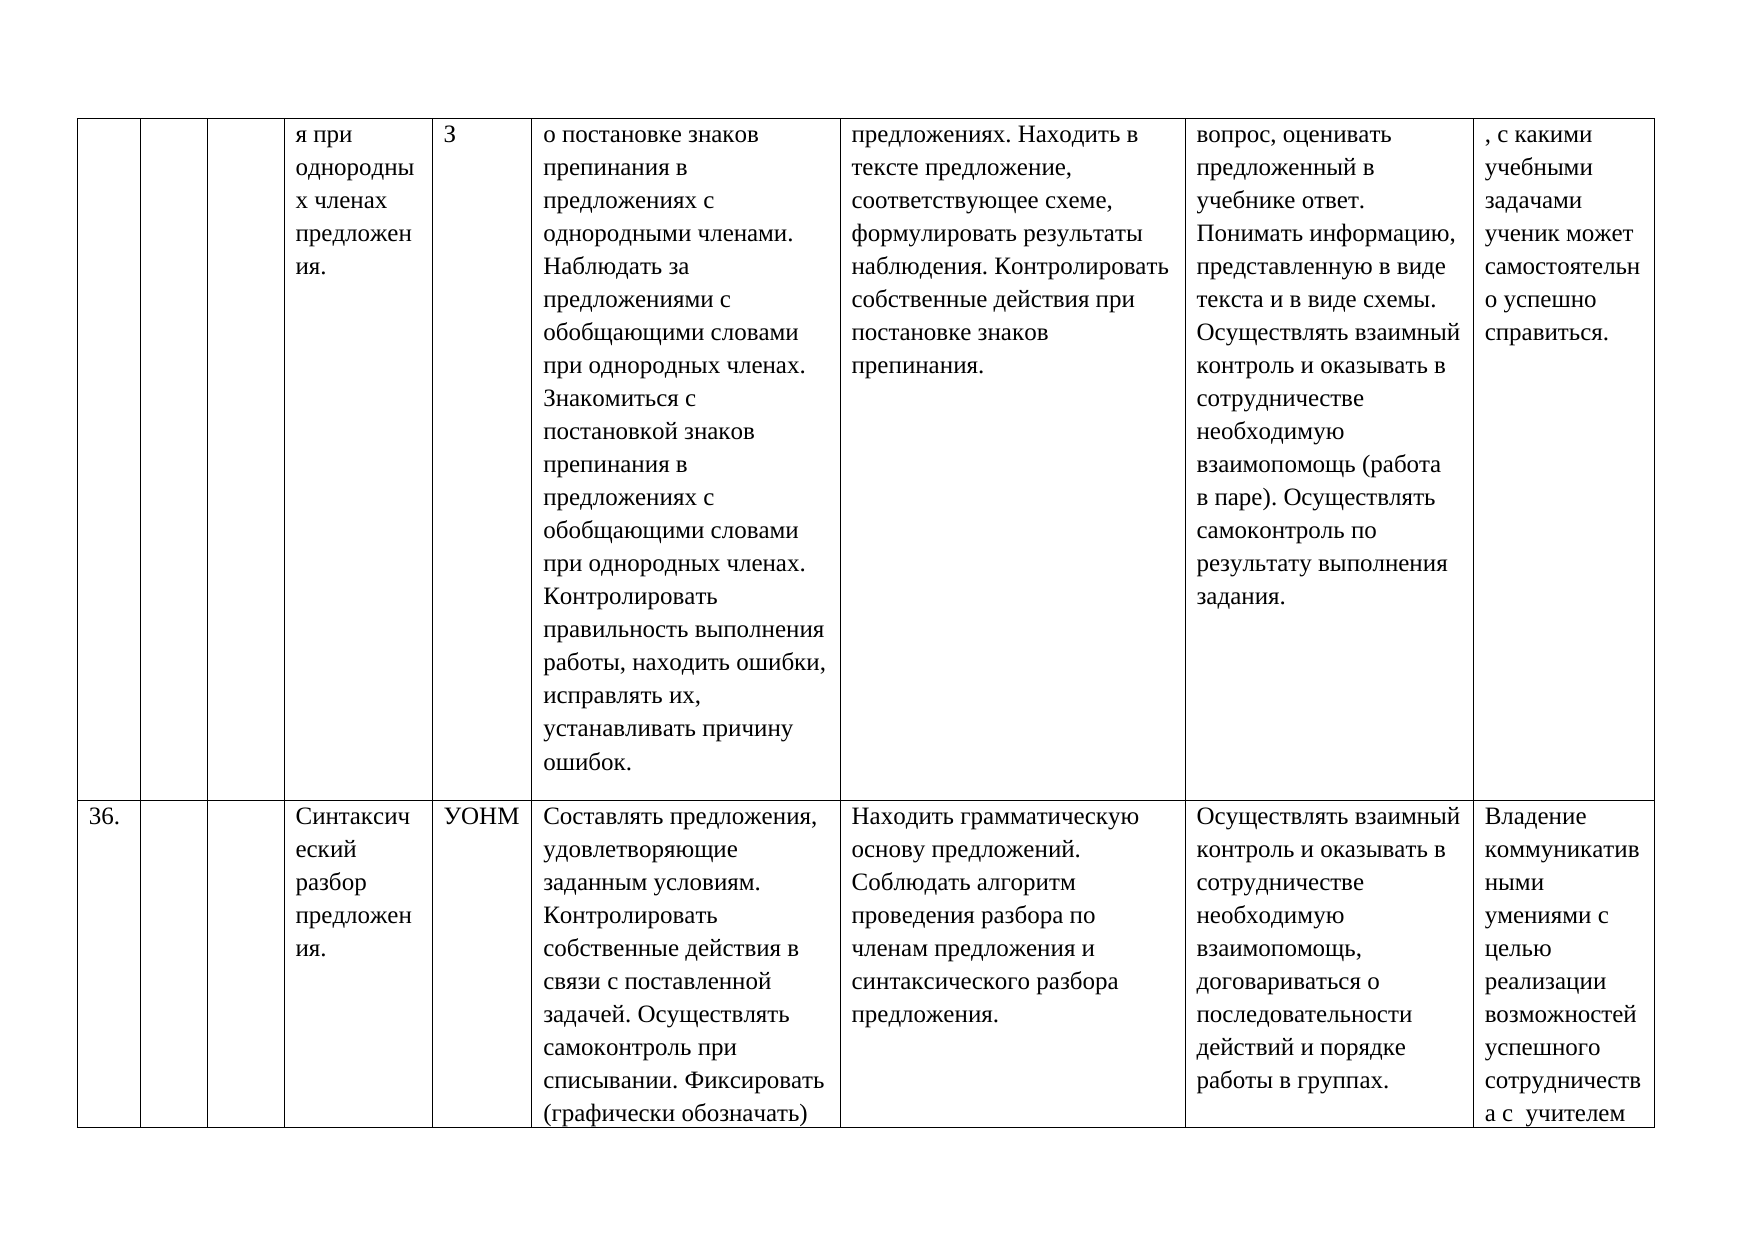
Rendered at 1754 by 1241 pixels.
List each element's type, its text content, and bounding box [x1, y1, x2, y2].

table_cell [78, 801, 140, 1127]
table_cell УОиСЗ [433, 119, 531, 800]
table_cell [285, 119, 432, 800]
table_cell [1474, 119, 1654, 800]
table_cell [841, 119, 1185, 800]
table_cell [78, 119, 140, 800]
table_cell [532, 801, 840, 1127]
table_cell [208, 801, 284, 1127]
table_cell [1474, 801, 1654, 1127]
table_cell [208, 119, 284, 800]
table_cell [141, 801, 207, 1127]
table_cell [841, 801, 1185, 1127]
table_cell УОНМ [433, 801, 531, 1127]
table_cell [1186, 119, 1473, 800]
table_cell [285, 801, 432, 1127]
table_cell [532, 119, 840, 800]
table_cell [141, 119, 207, 800]
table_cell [1186, 801, 1473, 1127]
